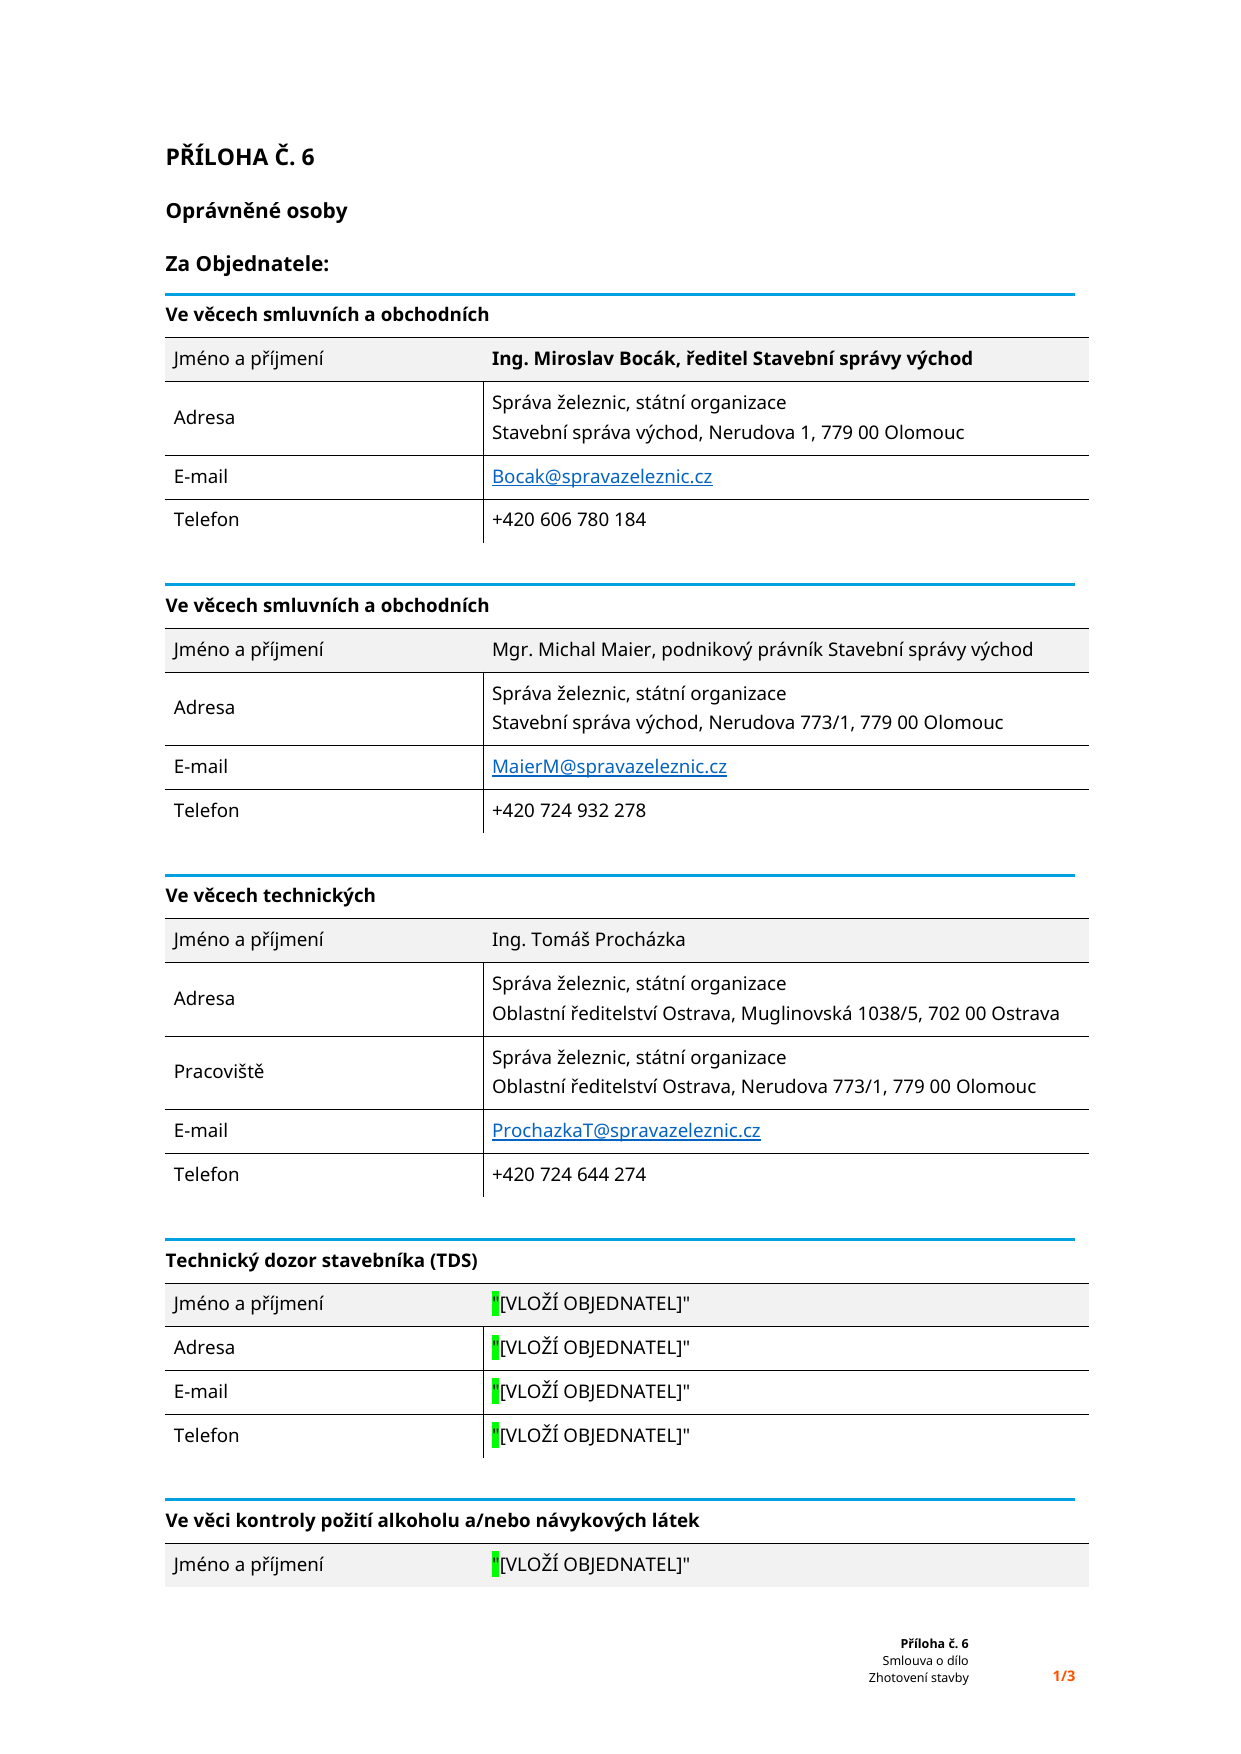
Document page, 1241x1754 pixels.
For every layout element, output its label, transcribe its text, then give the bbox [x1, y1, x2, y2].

table_cell E-mail [165, 456, 483, 498]
text Ve věci kontroly požití alkoholu a/nebo návykových látek [165, 1501, 1075, 1533]
table_header Jméno a příjmení [165, 1544, 484, 1587]
table_header Ing. Tomáš Procházka [484, 919, 1089, 962]
table_cell Správa železnic, státní organizace Oblastní ředitelství Ostrava, Muglinovská 1038/5, 702 00 Ostrava [484, 963, 1089, 1036]
table_cell Adresa [165, 1327, 483, 1370]
table_header [484, 1544, 1089, 1587]
table_header Jméno a příjmení [165, 919, 484, 962]
table_cell E-mail [165, 746, 483, 789]
table_cell MaierM@spravazeleznic.cz [484, 746, 1089, 789]
table_cell Adresa [165, 673, 483, 745]
table_cell Telefon [165, 1415, 483, 1458]
table_cell ProchazkaT@spravazeleznic.cz [484, 1110, 1089, 1153]
text Příloha č. 6 [165, 141, 1075, 173]
table_cell Pracoviště [165, 1037, 483, 1109]
table_cell E-mail [165, 1371, 483, 1414]
text Technický dozor stavebníka (TDS) [165, 1241, 1075, 1272]
table_header Jméno a příjmení [165, 338, 484, 381]
table_cell Telefon [165, 500, 483, 542]
table_cell [484, 1327, 1089, 1370]
table_cell Telefon [165, 790, 483, 833]
table_header Jméno a příjmení [165, 1284, 484, 1326]
table_cell +420 724 932 278 [484, 790, 1089, 833]
table_header [484, 1284, 1089, 1326]
table_cell Adresa [165, 382, 483, 455]
table_cell Správa železnic, státní organizace Oblastní ředitelství Ostrava, Nerudova 773/1, 779 00 Olomouc [484, 1037, 1089, 1109]
text Ve věcech technických [165, 877, 1075, 908]
text Za Objednatele: [165, 249, 1075, 277]
table_cell [484, 1415, 1089, 1458]
text Ve věcech smluvních a obchodních [165, 296, 1075, 327]
text Ve věcech smluvních a obchodních [165, 586, 1075, 618]
table_cell Adresa [165, 963, 483, 1036]
table_cell +420 724 644 274 [484, 1154, 1089, 1197]
table_cell Bocak@spravazeleznic.cz [484, 456, 1089, 498]
table_cell Telefon [165, 1154, 483, 1197]
table_header Ing. Miroslav Bocák, ředitel Stavební správy východ [484, 338, 1089, 381]
table_cell [484, 1371, 1089, 1414]
table_cell Správa železnic, státní organizace Stavební správa východ, Nerudova 1, 779 00 Olomouc [484, 382, 1089, 455]
table_header Mgr. Michal Maier, podnikový právník Stavební správy východ [484, 629, 1089, 672]
table_cell +420 606 780 184 [484, 500, 1089, 542]
text Oprávněné osoby [165, 197, 1075, 225]
table_cell E-mail [165, 1110, 483, 1153]
table_cell Správa železnic, státní organizace Stavební správa východ, Nerudova 773/1, 779 00 Olomouc [484, 673, 1089, 745]
table_header Jméno a příjmení [165, 629, 484, 672]
